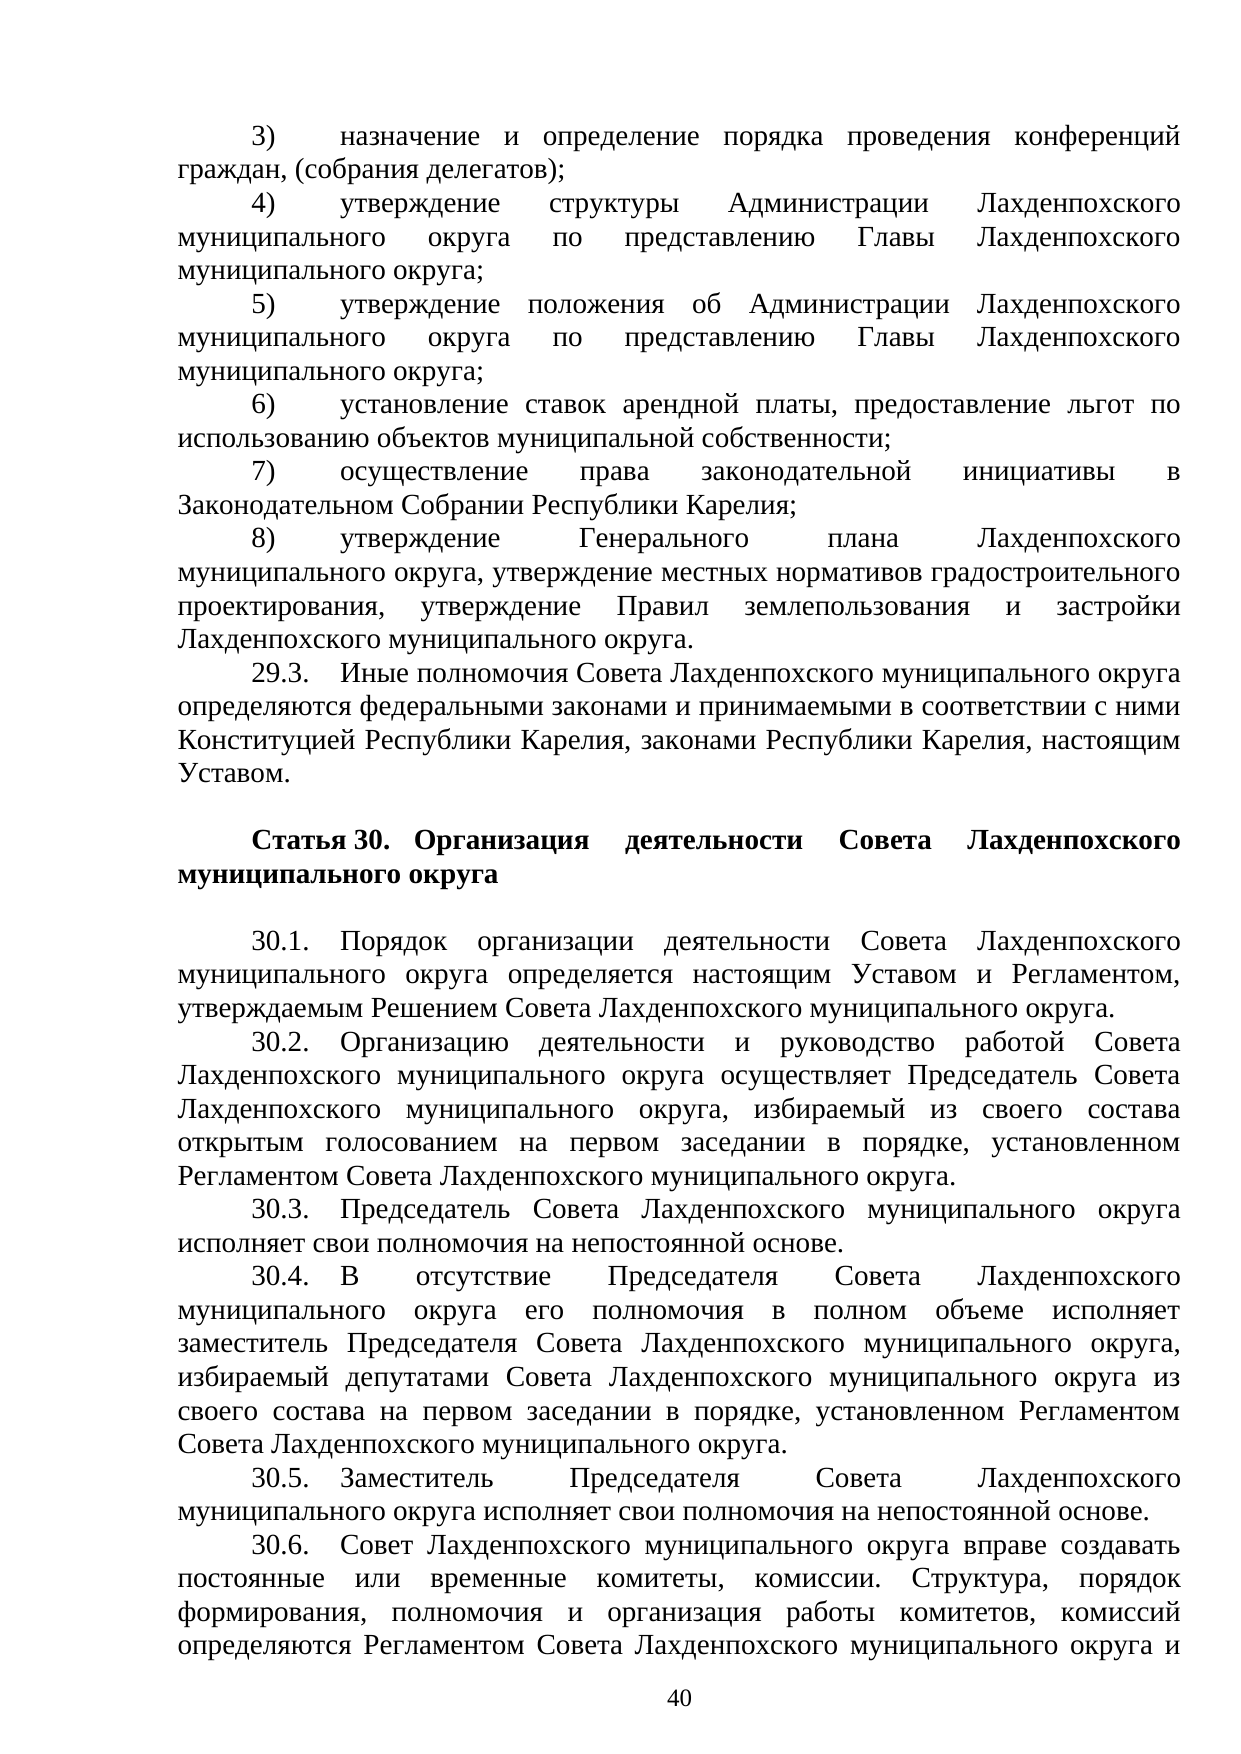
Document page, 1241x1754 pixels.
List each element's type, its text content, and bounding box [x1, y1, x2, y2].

list утверждение структуры Администрации Лахденпохского муниципального округа по представлению Главы Лахденпохского муниципального округа; [177, 185, 1181, 286]
list В отсутствие Председателя Совета Лахденпохского муниципального округа его полномочия в полном объеме исполняет заместитель Председателя Совета Лахденпохского муниципального округа, избираемый депутатами Совета Лахденпохского муниципального округа из своего состава на первом заседании в порядке, установленном Регламентом Совета Лахденпохского муниципального округа. [177, 1258, 1181, 1460]
list утверждение Генерального плана Лахденпохского муниципального округа, утверждение местных нормативов градостроительного проектирования, утверждение Правил землепользования и застройки Лахденпохского муниципального округа. [177, 521, 1181, 655]
list Заместитель Председателя Совета Лахденпохского муниципального округа исполняет свои полномочия на непостоянной основе. [177, 1460, 1181, 1527]
list Организацию деятельности и руководство работой Совета Лахденпохского муниципального округа осуществляет Председатель Совета Лахденпохского муниципального округа, избираемый из своего состава открытым голосованием на первом заседании в порядке, установленном Регламентом Совета Лахденпохского муниципального округа. [177, 1024, 1181, 1191]
list Иные полномочия Совета Лахденпохского муниципального округа определяются федеральными законами и принимаемыми в соответствии с ними Конституцией Республики Карелия, законами Республики Карелия, настоящим Уставом. [177, 655, 1181, 789]
list установление ставок арендной платы, предоставление льгот по использованию объектов муниципальной собственности; [177, 386, 1181, 453]
list осуществление права законодательной инициативы в Законодательном Собрании Республики Карелия; [177, 453, 1181, 521]
list Организация деятельности Совета Лахденпохского муниципального округа [177, 822, 1181, 889]
list утверждение положения об Администрации Лахденпохского муниципального округа по представлению Главы Лахденпохского муниципального округа; [177, 286, 1181, 386]
list назначение и определение порядка проведения конференций граждан, (собрания делегатов); [177, 118, 1181, 185]
list Председатель Совета Лахденпохского муниципального округа исполняет свои полномочия на непостоянной основе. [177, 1191, 1181, 1258]
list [177, 1527, 1181, 1661]
list Порядок организации деятельности Совета Лахденпохского муниципального округа определяется настоящим Уставом и Регламентом, утверждаемым Решением Совета Лахденпохского муниципального округа. [177, 923, 1181, 1024]
